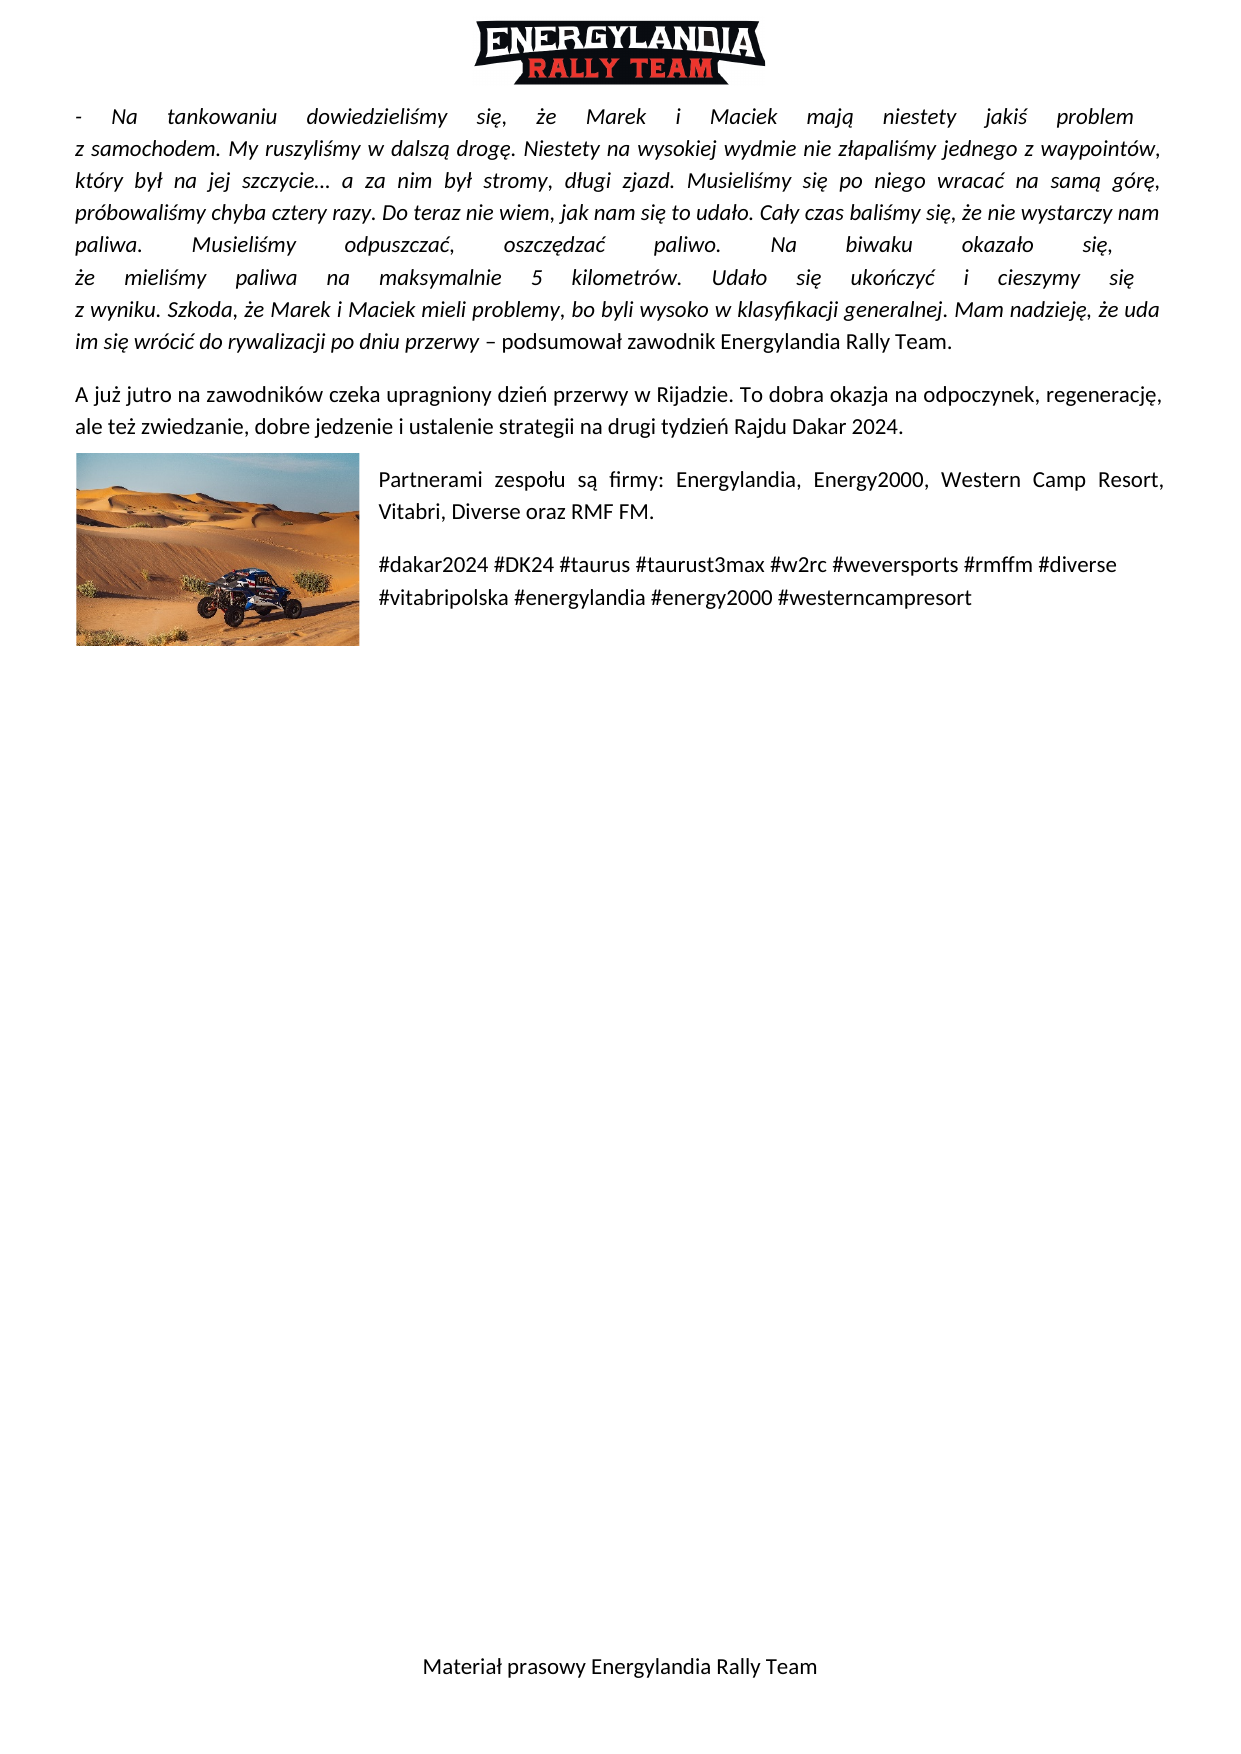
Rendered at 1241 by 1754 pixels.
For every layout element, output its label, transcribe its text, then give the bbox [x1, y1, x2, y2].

picture [75, 453, 359, 645]
text Partnerami zespołu są firmy: Energylandia, Energy2000, Western Camp Resort, Vitabri, Diverse oraz RMF FM. [359, 465, 1165, 526]
picture [471, 16, 769, 88]
text #dakar2024 #DK24 #taurus #taurust3max #w2rc #weversports #rmffm #diverse #vitabripolska #energylandia #energy2000 #westerncampresort [359, 551, 1165, 611]
text - Na tankowaniu dowiedzieliśmy się, że Marek i Maciek mają niestety jakiś problem z samochodem. My ruszyliśmy w dalszą drogę. Niestety na wysokiej wydmie nie złapaliśmy jednego z waypointów, który był na jej szczycie… a za nim był stromy, długi zjazd. Musieliśmy się po niego wracać na samą górę, próbowaliśmy chyba cztery razy. Do teraz nie wiem, jak nam się to udało. Cały czas baliśmy się, że nie wystarczy nam paliwa. Musieliśmy odpuszczać, oszczędzać paliwo. Na biwaku okazało się, że mieliśmy paliwa na maksymalnie 5 kilometrów. Udało się ukończyć i cieszymy się z wyniku. Szkoda, że Marek i Maciek mieli problemy, bo byli wysoko w klasyfikacji generalnej. Mam nadzieję, że uda im się wrócić do rywalizacji po dniu przerwy – podsumował zawodnik Energylandia Rally Team. [75, 102, 1165, 355]
text A już jutro na zawodników czeka upragniony dzień przerwy w Rijadzie. To dobra okazja na odpoczynek, regenerację, ale też zwiedzanie, dobre jedzenie i ustalenie strategii na drugi tydzień Rajdu Dakar 2024. [75, 380, 1165, 440]
